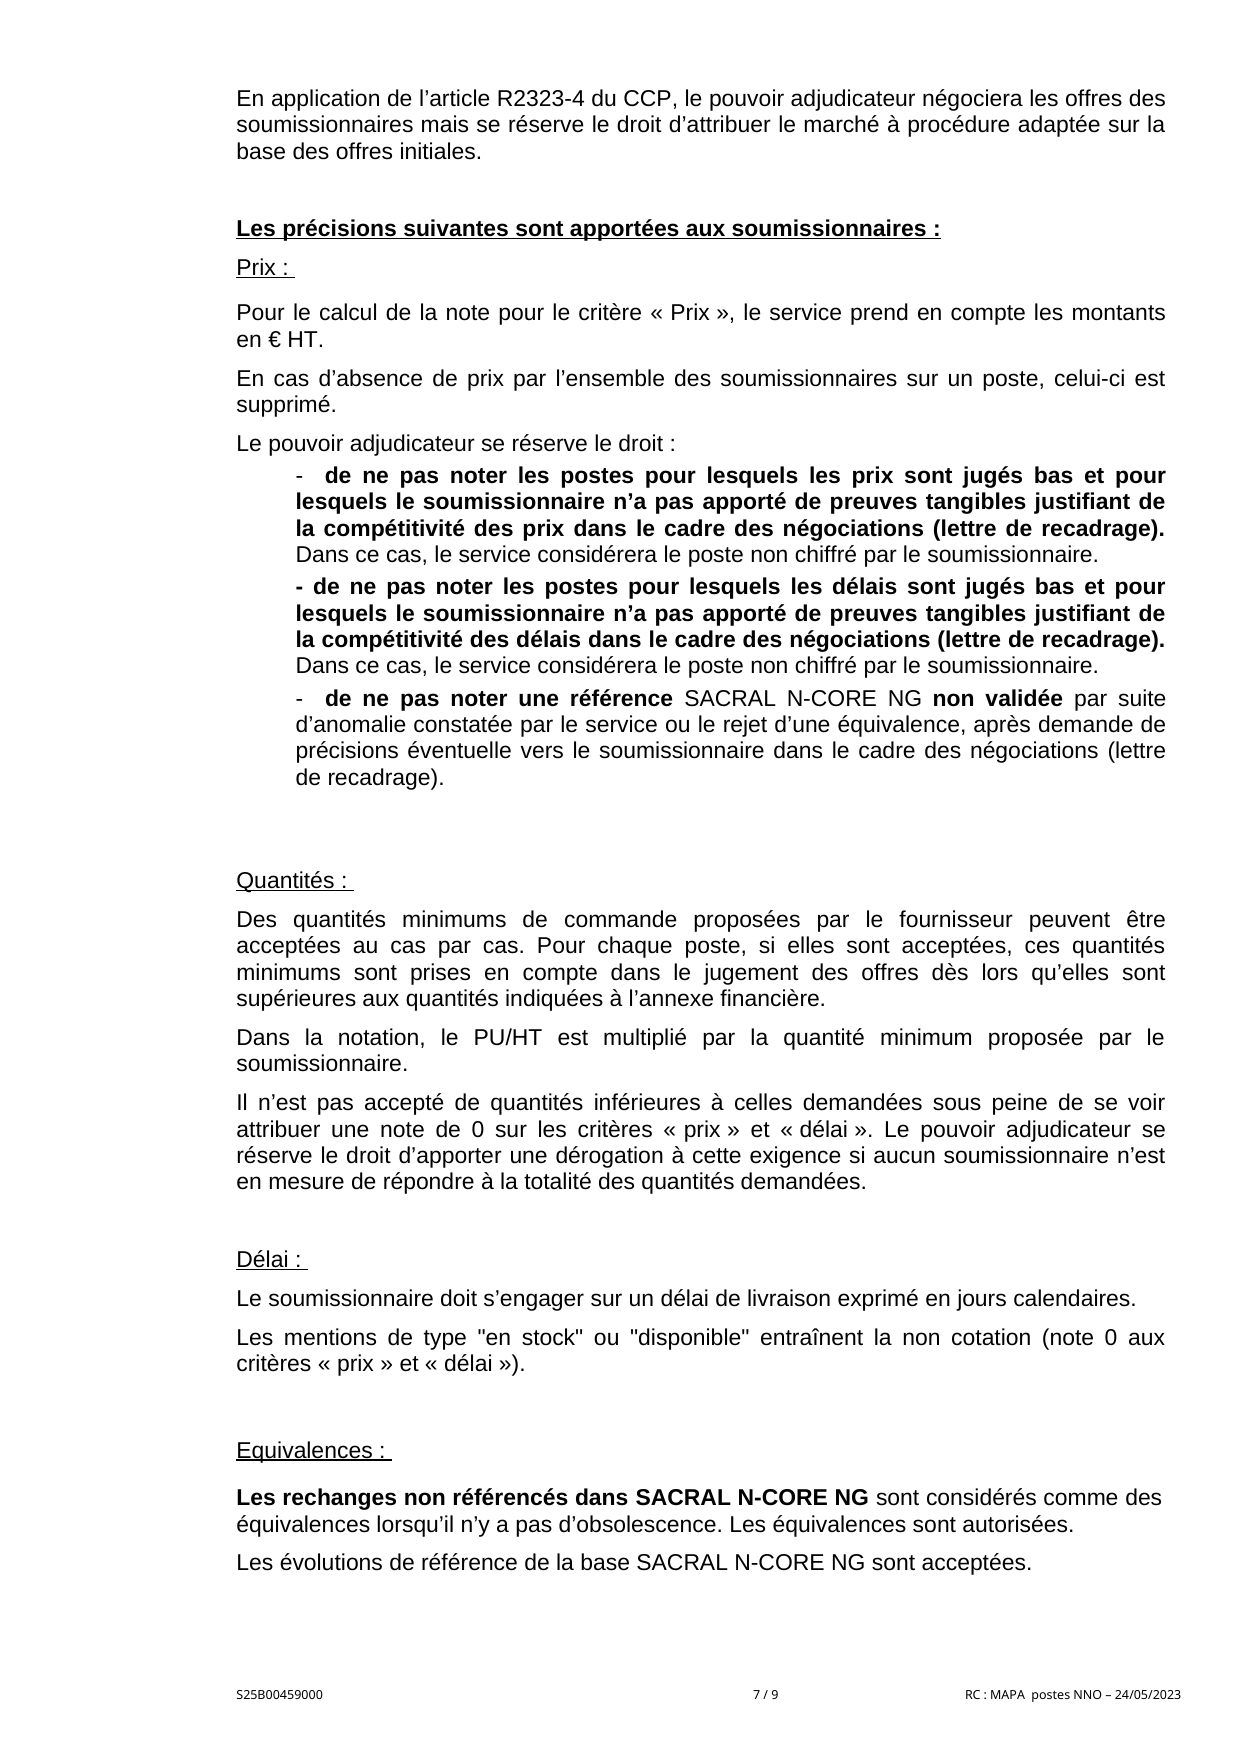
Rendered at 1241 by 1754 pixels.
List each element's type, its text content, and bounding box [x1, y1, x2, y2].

text - de ne pas noter une référence SACRAL N-CORE NG non validée par suite d’anomalie constatée par le service ou le rejet d’une équivalence, après demande de précisions éventuelle vers le soumissionnaire dans le cadre des négociations (lettre de recadrage). [295, 684, 1166, 790]
text Prix : [236, 254, 1166, 281]
text Le pouvoir adjudicateur se réserve le droit : [236, 429, 1166, 456]
text Equivalences : [236, 1437, 1166, 1463]
text Des quantités minimums de commande proposées par le fournisseur peuvent être acceptées au cas par cas. Pour chaque poste, si elles sont acceptées, ces quantités minimums sont prises en compte dans le jugement des offres dès lors qu’elles sont supérieures aux quantités indiquées à l’annexe financière. [236, 906, 1166, 1012]
text Le soumissionnaire doit s’engager sur un délai de livraison exprimé en jours calendaires. [236, 1285, 1166, 1311]
text Dans la notation, le PU/HT est multiplié par la quantité minimum proposée par le soumissionnaire. [236, 1024, 1166, 1077]
text - de ne pas noter les postes pour lesquels les prix sont jugés bas et pour lesquels le soumissionnaire n’a pas apporté de preuves tangibles justifiant de la compétitivité des prix dans le cadre des négociations (lettre de recadrage). Dans ce cas, le service considérera le poste non chiffré par le soumissionnaire. [295, 462, 1166, 567]
text Les évolutions de référence de la base SACRAL N-CORE NG sont acceptées. [236, 1549, 1162, 1576]
text Les précisions suivantes sont apportées aux soumissionnaires : [236, 215, 1166, 242]
text Quantités : [236, 867, 1166, 894]
text Les mentions de type "en stock" ou "disponible" entraînent la non cotation (note 0 aux critères « prix » et « délai »). [236, 1324, 1166, 1376]
text Les rechanges non référencés dans SACRAL N-CORE NG sont considérés comme des équivalences lorsqu’il n’y a pas d’obsolescence. Les équivalences sont autorisées. [236, 1484, 1162, 1537]
text En cas d’absence de prix par l’ensemble des soumissionnaires sur un poste, celui-ci est supprimé. [236, 364, 1166, 417]
text - de ne pas noter les postes pour lesquels les délais sont jugés bas et pour lesquels le soumissionnaire n’a pas apporté de preuves tangibles justifiant de la compétitivité des délais dans le cadre des négociations (lettre de recadrage). Dans ce cas, le service considérera le poste non chiffré par le soumissionnaire. [295, 573, 1166, 678]
text Délai : [236, 1246, 1166, 1272]
text Il n’est pas accepté de quantités inférieures à celles demandées sous peine de se voir attribuer une note de 0 sur les critères « prix » et « délai ». Le pouvoir adjudicateur se réserve le droit d’apporter une dérogation à cette exigence si aucun soumissionnaire n’est en mesure de répondre à la totalité des quantités demandées. [236, 1089, 1166, 1195]
text En application de l’article R2323-4 du CCP, le pouvoir adjudicateur négociera les offres des soumissionnaires mais se réserve le droit d’attribuer le marché à procédure adaptée sur la base des offres initiales. [236, 85, 1166, 164]
text Pour le calcul de la note pour le critère « Prix », le service prend en compte les montants en € HT. [236, 299, 1166, 352]
